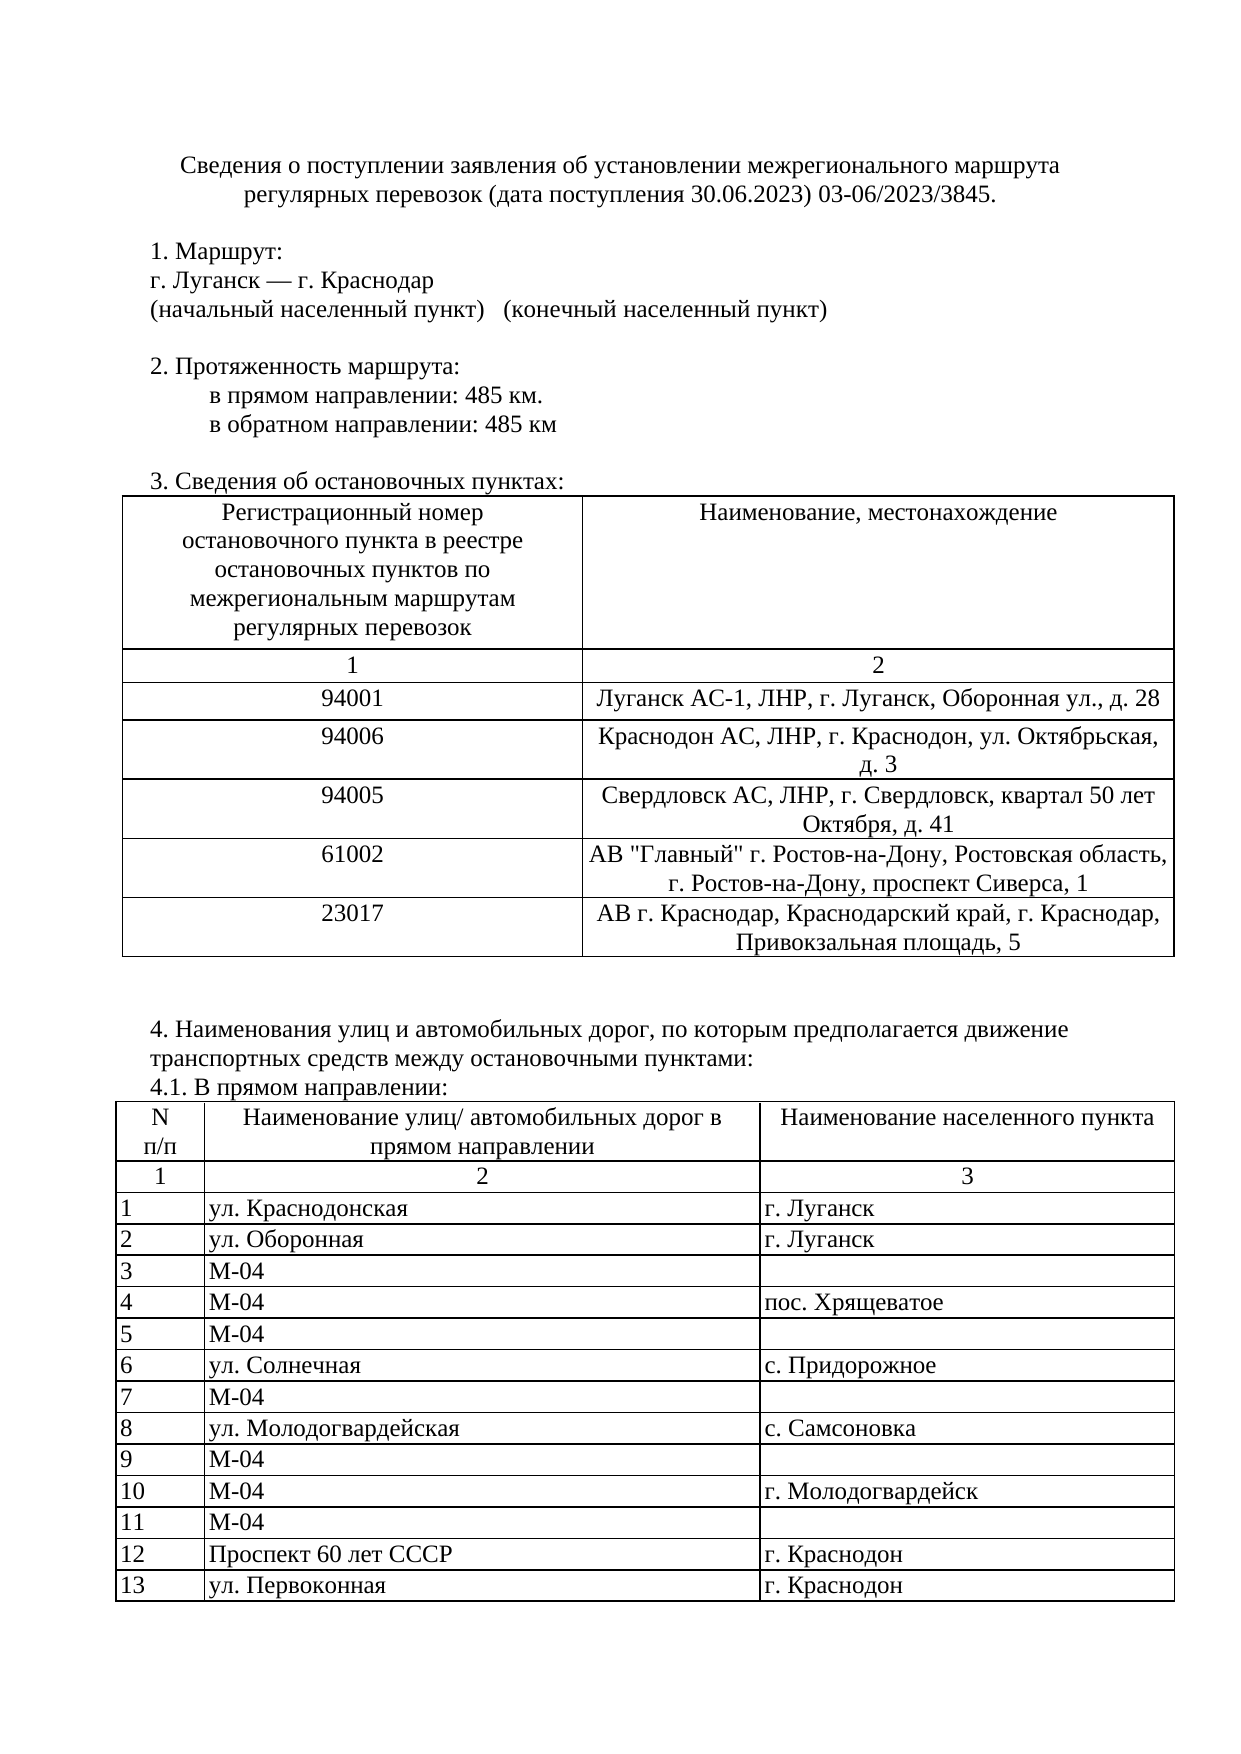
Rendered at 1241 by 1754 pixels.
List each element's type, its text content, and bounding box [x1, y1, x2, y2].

text 4. Наименования улиц и автомобильных дорог, по которым предполагается движение транспортных средств между остановочными пунктами: [150, 1014, 1090, 1072]
table_cell 4 [117, 1287, 204, 1317]
text 2. Протяженность маршрута: [150, 351, 1090, 380]
table_cell 10 [117, 1476, 204, 1506]
table_cell 13 [117, 1571, 204, 1600]
table_cell 7 [117, 1382, 204, 1412]
table_cell г. Краснодон [761, 1539, 1174, 1569]
table_header N п/п [117, 1102, 204, 1160]
table_cell с. Придорожное [761, 1350, 1174, 1380]
table_cell ул. Солнечная [205, 1350, 759, 1380]
table_cell ул. Краснодонская [205, 1193, 759, 1223]
table_cell 1 [123, 650, 582, 681]
table_cell М-04 [205, 1445, 759, 1474]
table_cell [761, 1319, 1174, 1349]
table_cell 3 [761, 1162, 1174, 1191]
text (начальный населенный пункт) (конечный населенный пункт) [150, 294, 1090, 322]
table_cell 1 [117, 1193, 204, 1223]
table_cell 11 [117, 1508, 204, 1537]
table_cell М-04 [205, 1287, 759, 1317]
table_cell М-04 [205, 1476, 759, 1506]
table_cell АВ г. Краснодар, Краснодарский край, г. Краснодар, Привокзальная площадь, 5 [583, 898, 1173, 956]
table_cell М-04 [205, 1508, 759, 1537]
table_cell [761, 1256, 1174, 1286]
table_cell г. Луганск [761, 1193, 1174, 1223]
table_cell с. Самсоновка [761, 1413, 1174, 1443]
table_cell Луганск АС-1, ЛНР, г. Луганск, Оборонная ул., д. 28 [583, 683, 1173, 719]
table_cell 6 [117, 1350, 204, 1380]
table_cell пос. Хрящеватое [761, 1287, 1174, 1317]
table_cell 23017 [123, 898, 582, 956]
text Сведения о поступлении заявления об установлении межрегионального маршрута регулярных перевозок (дата поступления 30.06.2023) 03-06/2023/3845. [150, 150, 1090, 207]
table_cell М-04 [205, 1319, 759, 1349]
table_cell [761, 1445, 1174, 1474]
table_cell г. Краснодон [761, 1571, 1174, 1600]
text в обратном направлении: 485 км [150, 409, 1090, 437]
table_cell ул. Первоконная [205, 1571, 759, 1600]
table_cell г. Молодогвардейск [761, 1476, 1174, 1506]
table_header Наименование населенного пункта [761, 1102, 1174, 1160]
table_cell 9 [117, 1445, 204, 1474]
text 1. Маршрут: [150, 236, 1090, 265]
table_cell Свердловск АС, ЛНР, г. Свердловск, квартал 50 лет Октября, д. 41 [583, 780, 1173, 837]
table_cell 2 [583, 650, 1173, 681]
table_cell ул. Оборонная [205, 1225, 759, 1254]
table_header Наименование, местонахождение [583, 497, 1173, 648]
text в прямом направлении: 485 км. [150, 380, 1090, 409]
table_cell [761, 1508, 1174, 1537]
table_cell г. Луганск [761, 1225, 1174, 1254]
table_cell 94006 [123, 721, 582, 778]
table_cell ул. Молодогвардейская [205, 1413, 759, 1443]
table_cell 8 [117, 1413, 204, 1443]
text 4.1. В прямом направлении: [150, 1072, 1090, 1101]
table_cell 3 [117, 1256, 204, 1286]
table_cell [761, 1382, 1174, 1412]
table_cell 61002 [123, 839, 582, 896]
table_cell 5 [117, 1319, 204, 1349]
table_cell АВ "Главный" г. Ростов-на-Дону, Ростовская область, г. Ростов-на-Дону, проспект Сиверса, 1 [583, 839, 1173, 896]
table_cell М-04 [205, 1256, 759, 1286]
table_cell М-04 [205, 1382, 759, 1412]
table_header Регистрационный номер остановочного пункта в реестре остановочных пунктов по межрегиональным маршрутам регулярных перевозок [123, 497, 582, 648]
text г. Луганск — г. Краснодар [150, 265, 1090, 294]
table_cell 94001 [123, 683, 582, 719]
table_header Наименование улиц/ автомобильных дорог в прямом направлении [205, 1102, 760, 1160]
table_cell 2 [117, 1225, 204, 1254]
table_cell Краснодон АС, ЛНР, г. Краснодон, ул. Октябрьская, д. 3 [583, 721, 1173, 778]
text 3. Сведения об остановочных пунктах: [150, 466, 1090, 495]
table_cell 12 [117, 1539, 204, 1569]
table_cell Проспект 60 лет СССР [205, 1539, 759, 1569]
table_cell 1 [117, 1162, 204, 1191]
table_cell 94005 [123, 780, 582, 837]
table_cell 2 [205, 1162, 759, 1191]
